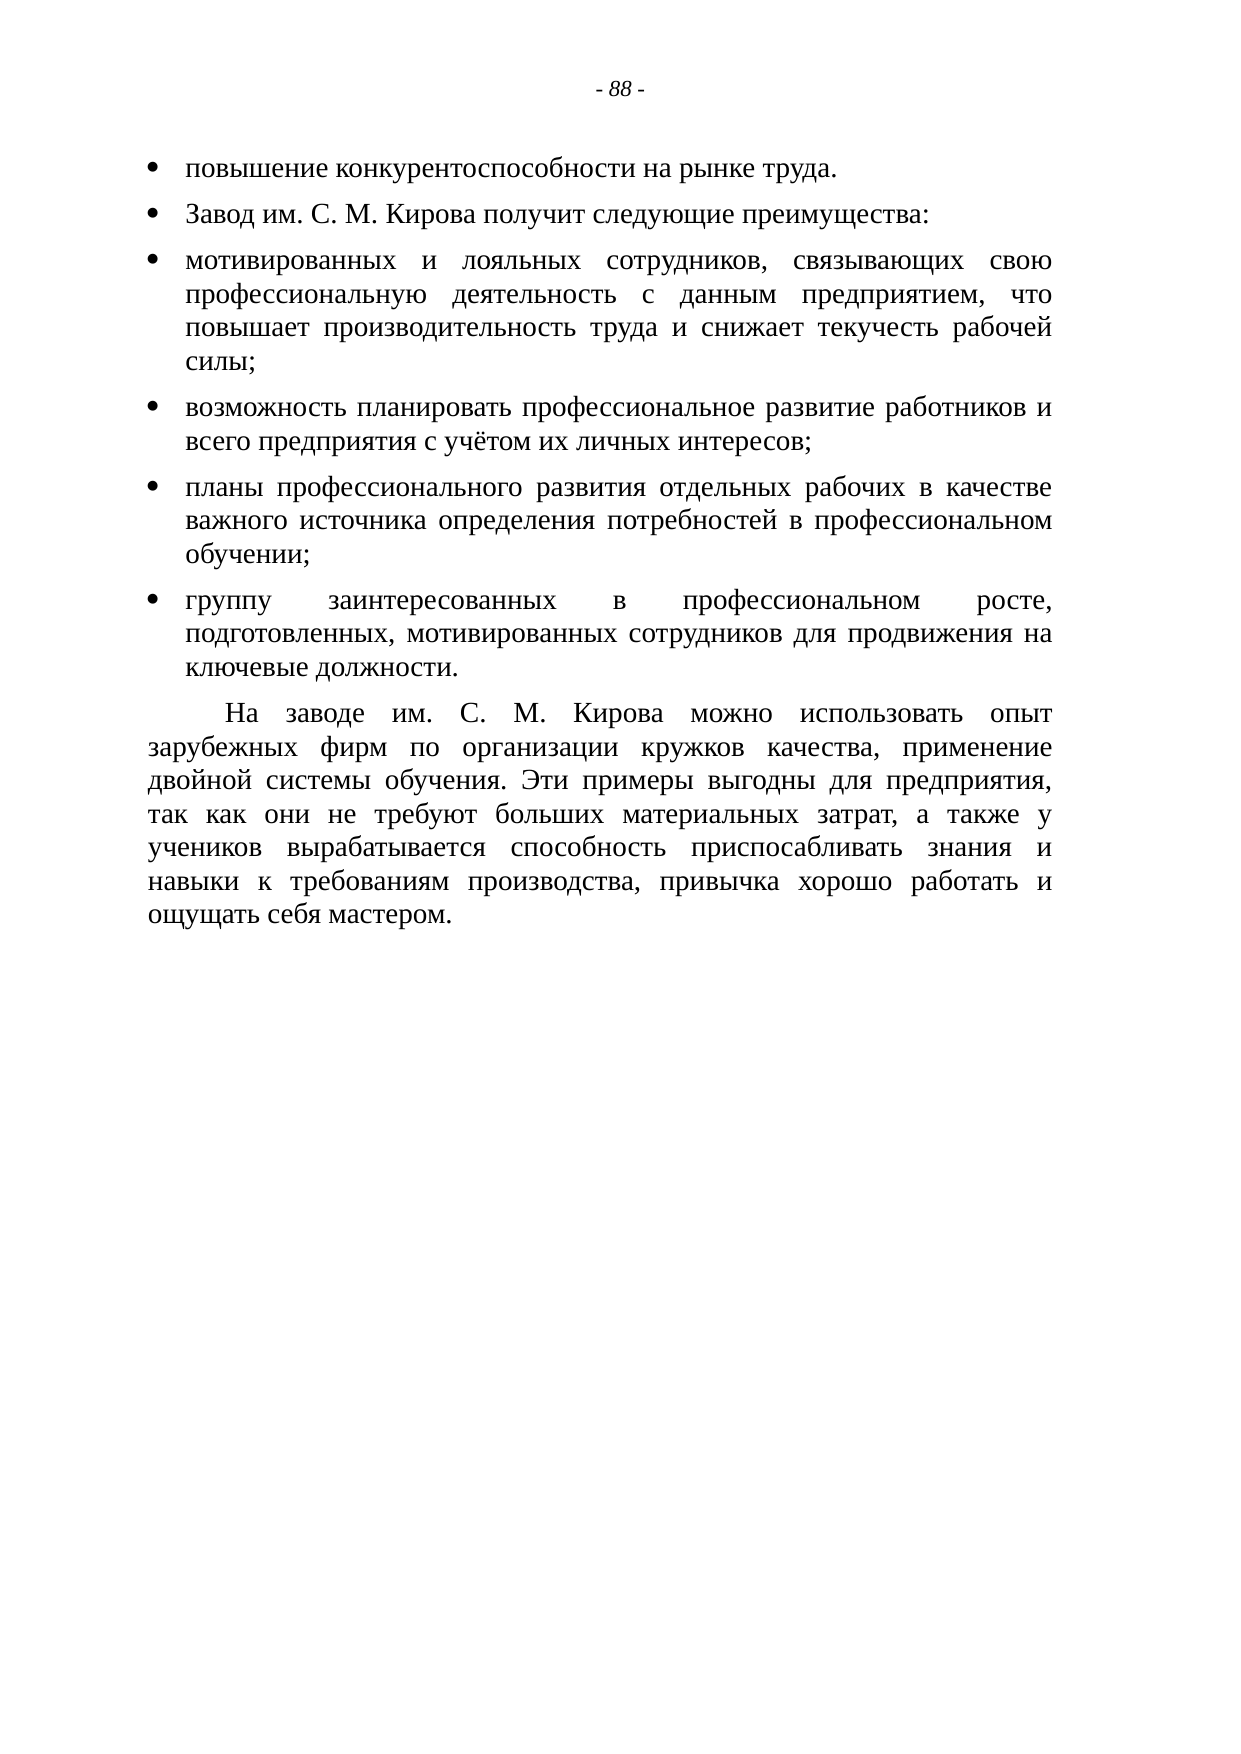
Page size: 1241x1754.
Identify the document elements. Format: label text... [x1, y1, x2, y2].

list повышение конкурентоспособности на рынке труда. [148, 150, 1053, 184]
list возможность планировать профессиональное развитие работников и всего предприятия с учётом их личных интересов; [148, 389, 1053, 456]
list Завод им. С. М. Кирова получит следующие преимущества: [148, 196, 1053, 230]
list планы профессионального развития отдельных рабочих в качестве важного источника определения потребностей в профессиональном обучении; [148, 469, 1053, 569]
list группу заинтересованных в профессиональном росте, подготовленных, мотивированных сотрудников для продвижения на ключевые должности. [148, 582, 1053, 683]
text На заводе им. С. М. Кирова можно использовать опыт зарубежных фирм по организации кружков качества, применение двойной системы обучения. Эти примеры выгодны для предприятия, так как они не требуют больших материальных затрат, а также у учеников вырабатывается способность приспосабливать знания и навыки к требованиям производства, привычка хорошо работать и ощущать себя мастером. [148, 695, 1053, 930]
list мотивированных и лояльных сотрудников, связывающих свою профессиональную деятельность с данным предприятием, что повышает производительность труда и снижает текучесть рабочей силы; [148, 242, 1053, 377]
